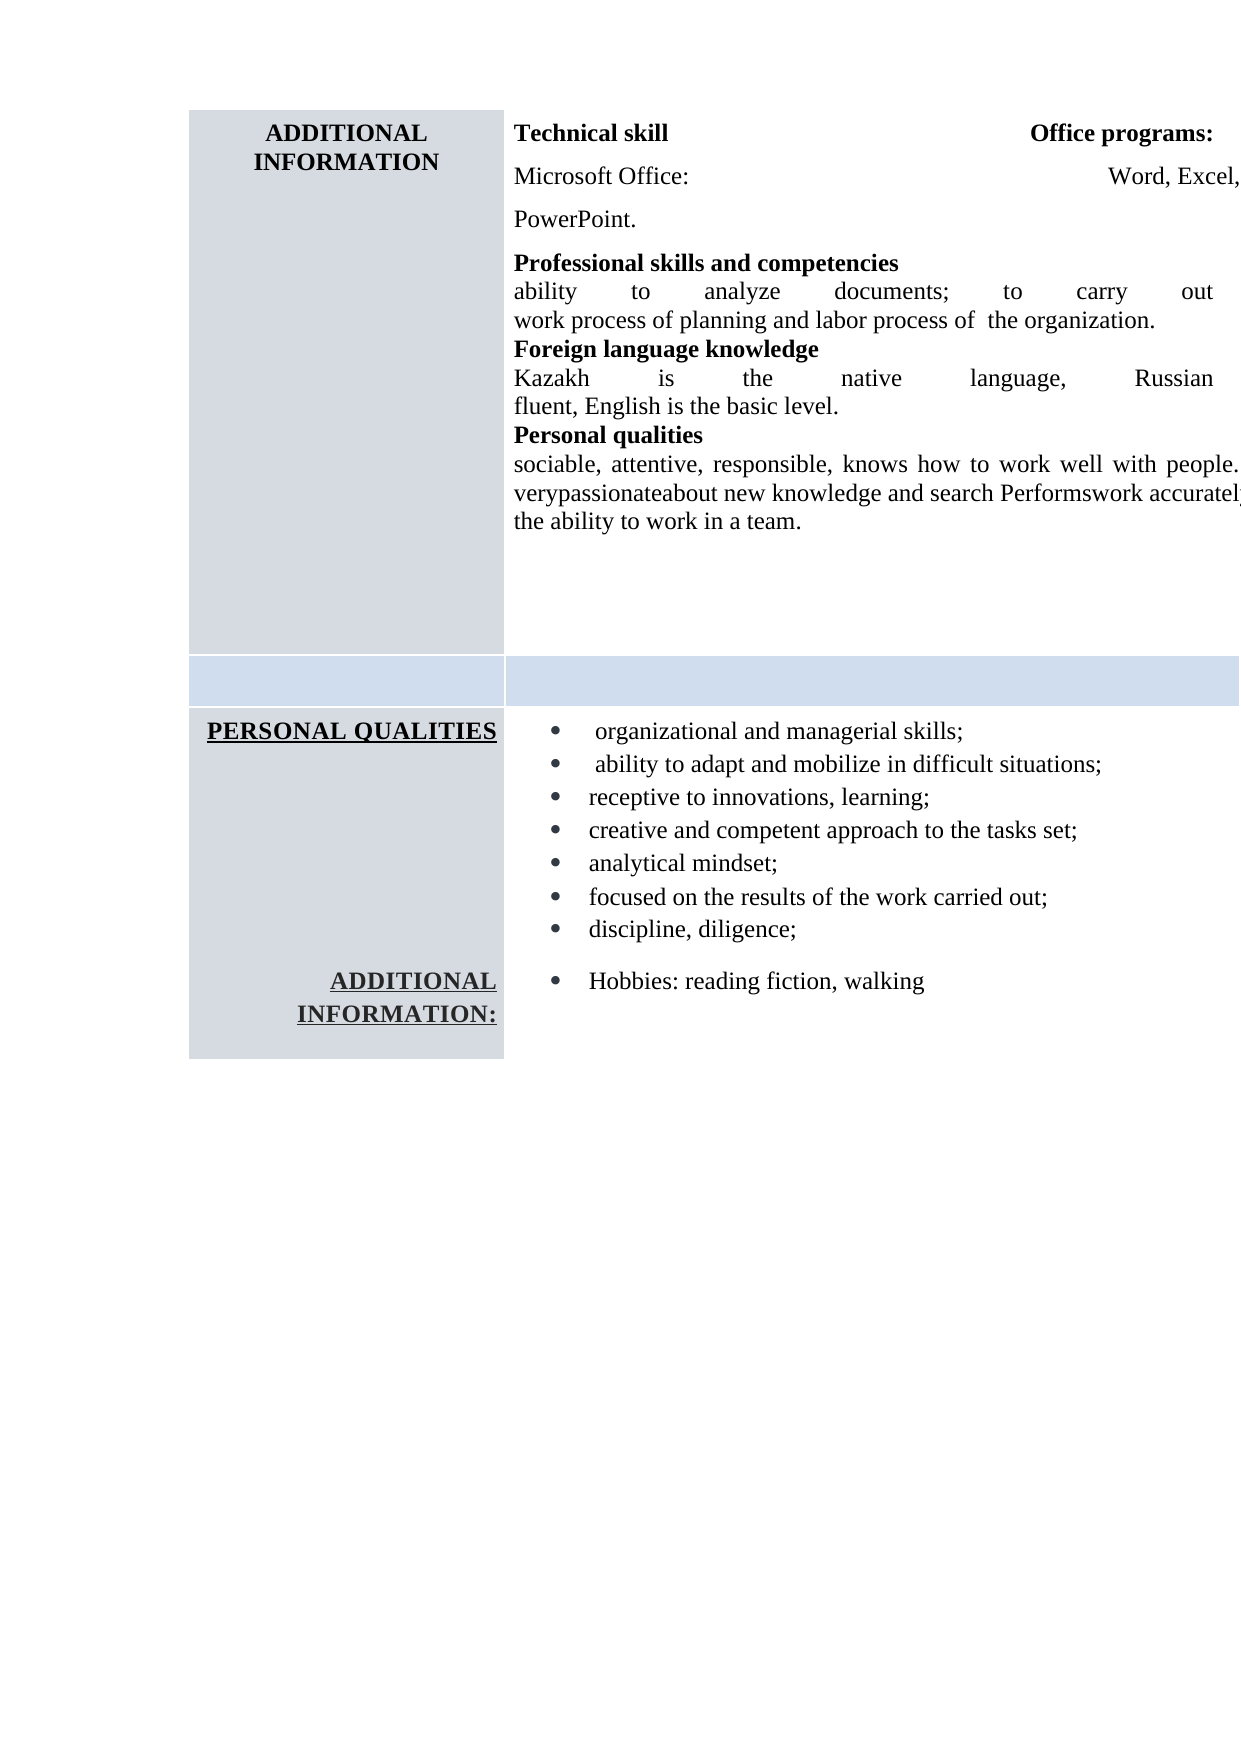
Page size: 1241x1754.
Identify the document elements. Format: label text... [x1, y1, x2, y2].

table_cell Hobbies: reading fiction, walking [506, 958, 1239, 1059]
table_cell Technical skill Office programs: Microsoft Office: Word, Excel, PowerPoint. Professional skills and competencies ability to analyze documents; to carry out the work process of planning and labor process of the organization. Foreign language knowledge Kazakh is the native language, Russian is fluent, English is the basic level. Personal qualities sociable, attentive, responsible, knows how to work well with people. I am verypassionateabout new knowledge and search Performswork accurately, has the ability to work in a team. [506, 110, 1239, 654]
table_cell organizational and managerial skills; ability to adapt and mobilize in difficult situations; receptive to innovations, learning; creative and competent approach to the tasks set; analytical mindset; focused on the results of the work carried out; discipline, diligence; [506, 708, 1239, 956]
table_cell [189, 656, 504, 706]
table_cell [506, 656, 1239, 706]
table_cell PERSONAL QUALITIES [189, 708, 504, 956]
table_cell ADDITIONAL INFORMATION: [189, 956, 504, 1059]
table_cell ADDITIONAL INFORMATION [189, 110, 504, 654]
